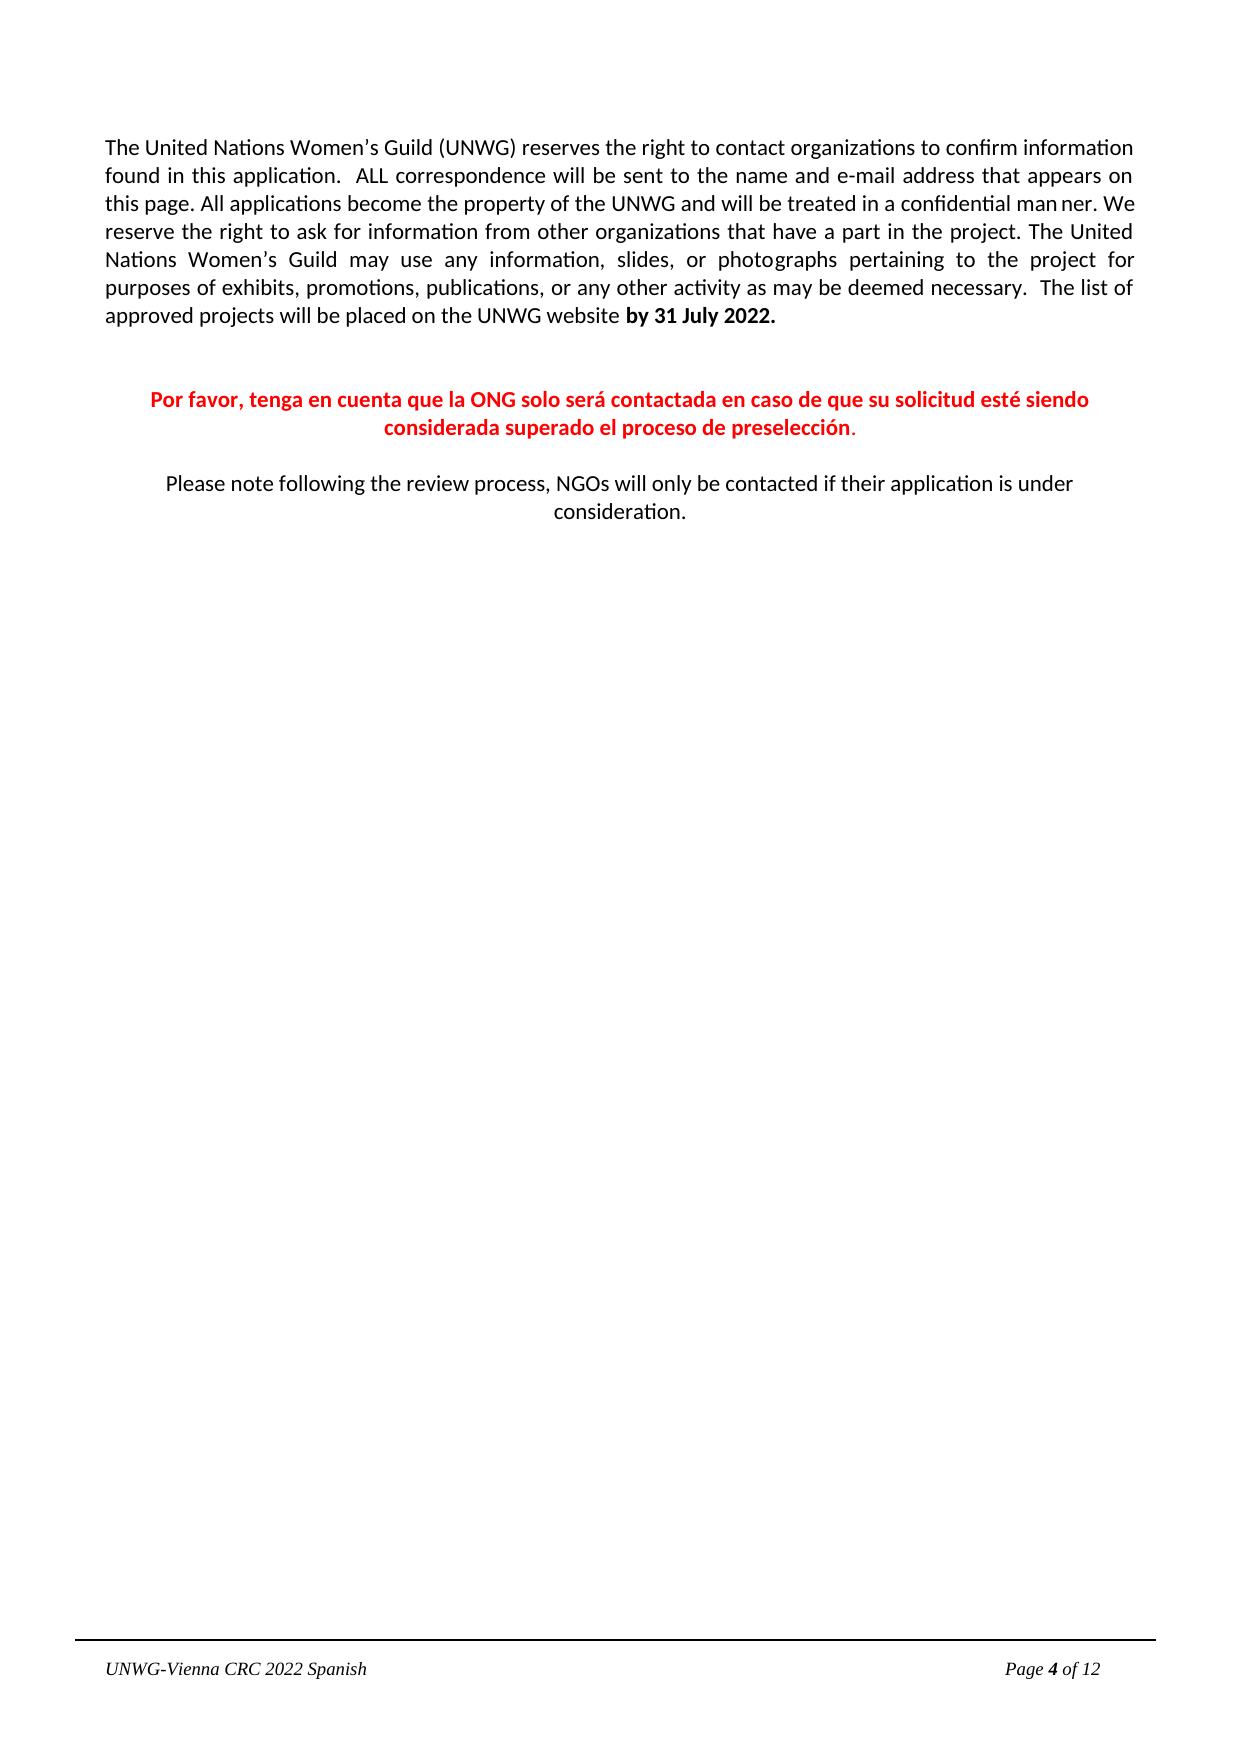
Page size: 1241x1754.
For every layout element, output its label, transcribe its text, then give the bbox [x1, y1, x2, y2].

text Por favor, tenga en cuenta que la ONG solo será contactada en caso de que su solicitud esté siendo considerada superado el proceso de preselección. [105, 385, 1135, 441]
text The United Nations Women’s Guild (UNWG) reserves the right to contact organizations to confirm information found in this application. ALL correspondence will be sent to the name and e-mail address that appears on this page. All applications become the property of the UNWG and will be treated in a confidential manner. We reserve the right to ask for information from other organizations that have a part in the project. The United Nations Women’s Guild may use any information, slides, or photographs pertaining to the project for purposes of exhibits, promotions, publications, or any other activity as may be deemed necessary. The list of approved projects will be placed on the UNWG website by 31 July 2022. [105, 133, 1135, 329]
text Please note following the review process, NGOs will only be contacted if their application is under consideration. [105, 469, 1135, 525]
